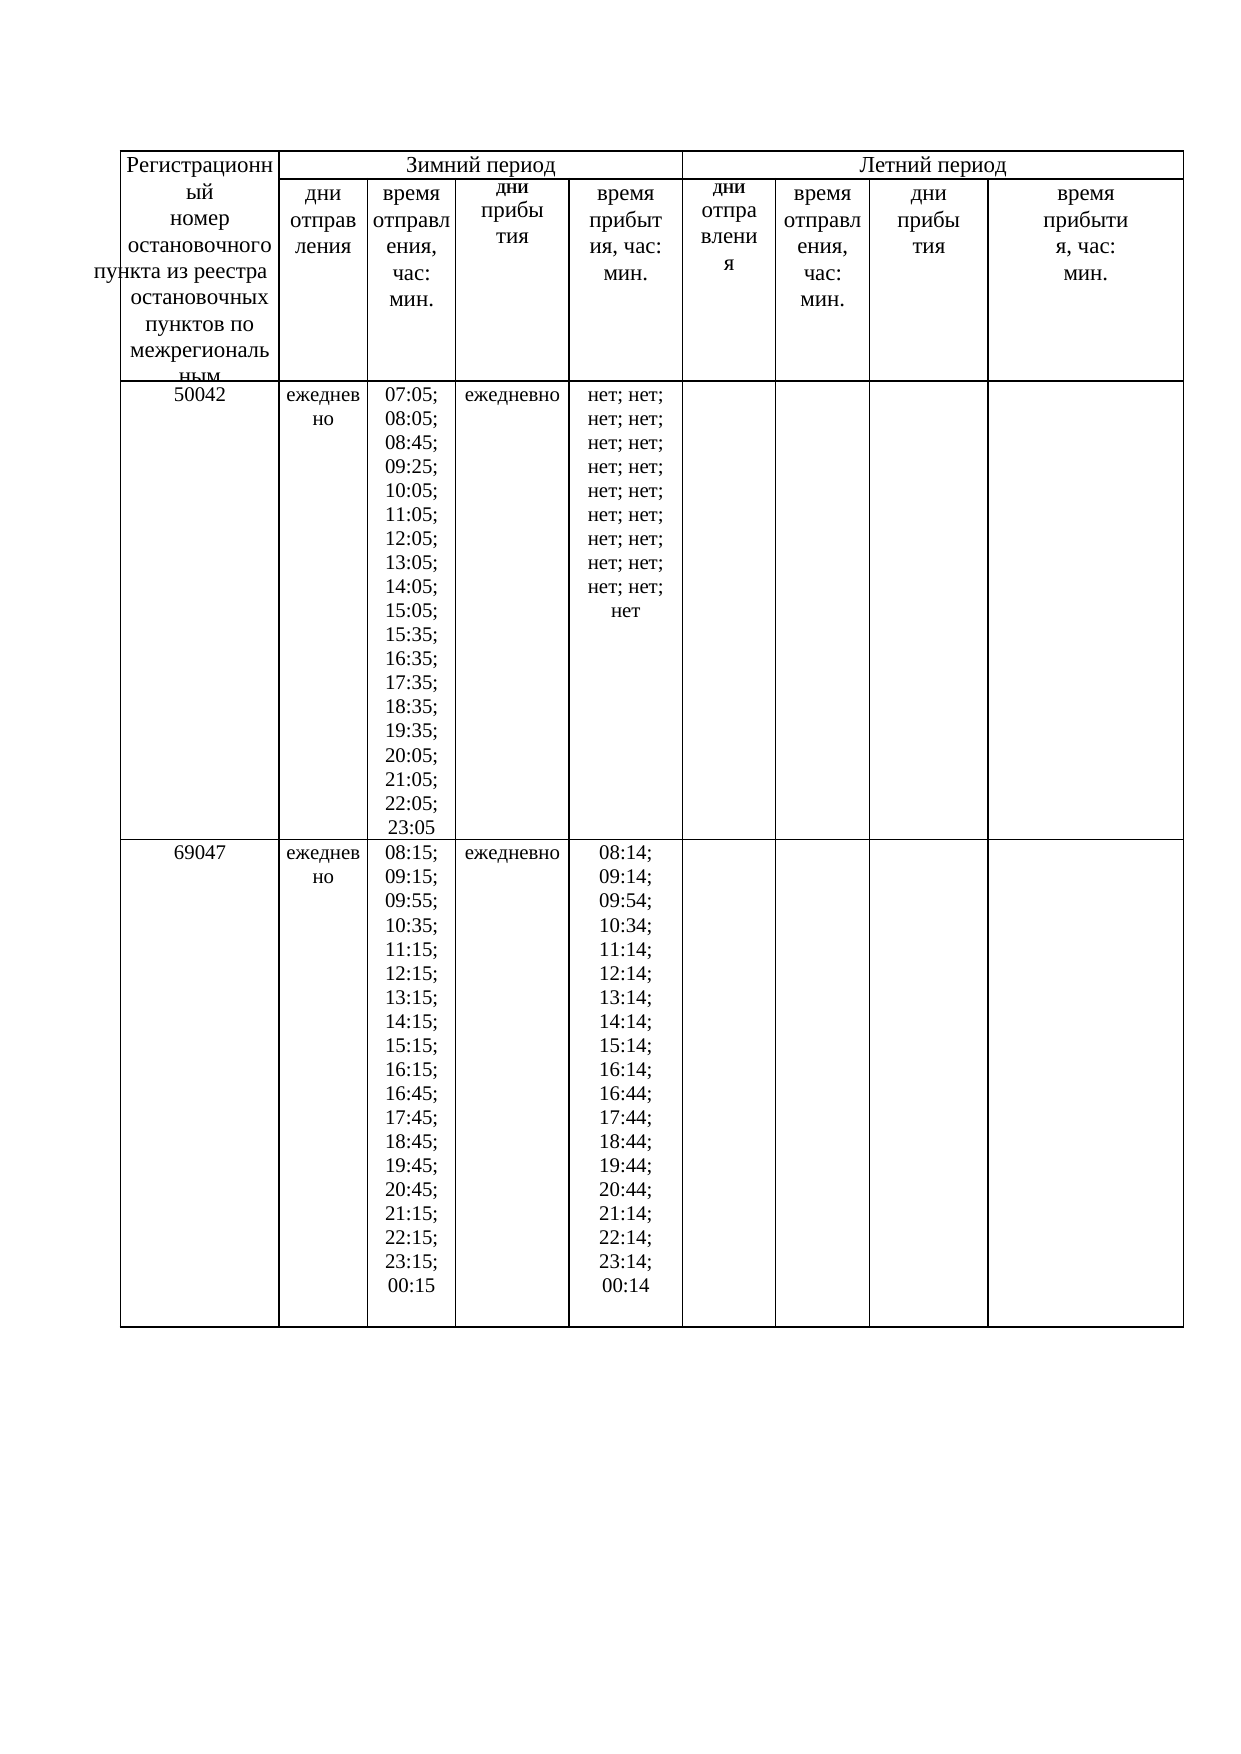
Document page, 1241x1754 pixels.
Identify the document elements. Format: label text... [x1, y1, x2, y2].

table_cell [776, 840, 869, 1326]
table_cell [870, 840, 987, 1326]
table_cell [683, 840, 775, 1326]
table_cell дни отправ ления [280, 180, 367, 380]
table_cell время прибыти я, час: мин. [989, 180, 1183, 380]
table_header Летний период [683, 152, 1183, 178]
table_cell время прибыт ия, час: мин. [570, 180, 682, 380]
table_header Зимний период [280, 152, 682, 178]
table_cell 07:05; 08:05; 08:45; 09:25; 10:05; 11:05; 12:05; 13:05; 14:05; 15:05; 15:35; 16:35; 17:35; 18:35; 19:35; 20:05; 21:05; 22:05; 23:05 [368, 382, 455, 839]
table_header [121, 152, 278, 380]
table_cell ежедневно [456, 840, 568, 1326]
table_cell 08:14; 09:14; 09:54; 10:34; 11:14; 12:14; 13:14; 14:14; 15:14; 16:14; 16:44; 17:44; 18:44; 19:44; 20:44; 21:14; 22:14; 23:14; 00:14 [570, 840, 682, 1326]
table_cell ежедневно [280, 840, 367, 1326]
table_cell нет; нет; нет; нет; нет; нет; нет; нет; нет; нет; нет; нет; нет; нет; нет; нет; нет; нет; нет [570, 382, 682, 839]
table_cell 69047 [121, 840, 278, 1326]
table_cell ежедневно [456, 382, 568, 839]
table_cell ежедневно [280, 382, 367, 839]
table_cell 08:15; 09:15; 09:55; 10:35; 11:15; 12:15; 13:15; 14:15; 15:15; 16:15; 16:45; 17:45; 18:45; 19:45; 20:45; 21:15; 22:15; 23:15; 00:15 [368, 840, 455, 1326]
table_cell [989, 382, 1183, 839]
table_cell ДНИ прибы тия [456, 180, 568, 380]
table_cell 50042 [121, 382, 278, 839]
table_cell ДНИ отпра влени я [683, 180, 775, 380]
table_cell [683, 382, 775, 839]
table_cell дни прибы тия [870, 180, 987, 380]
table_cell время отправл ения, час: мин. [776, 180, 869, 380]
table_cell [776, 382, 869, 839]
table_cell [989, 840, 1183, 1326]
table_cell [870, 382, 987, 839]
table_cell время отправл ения, час: мин. [368, 180, 455, 380]
